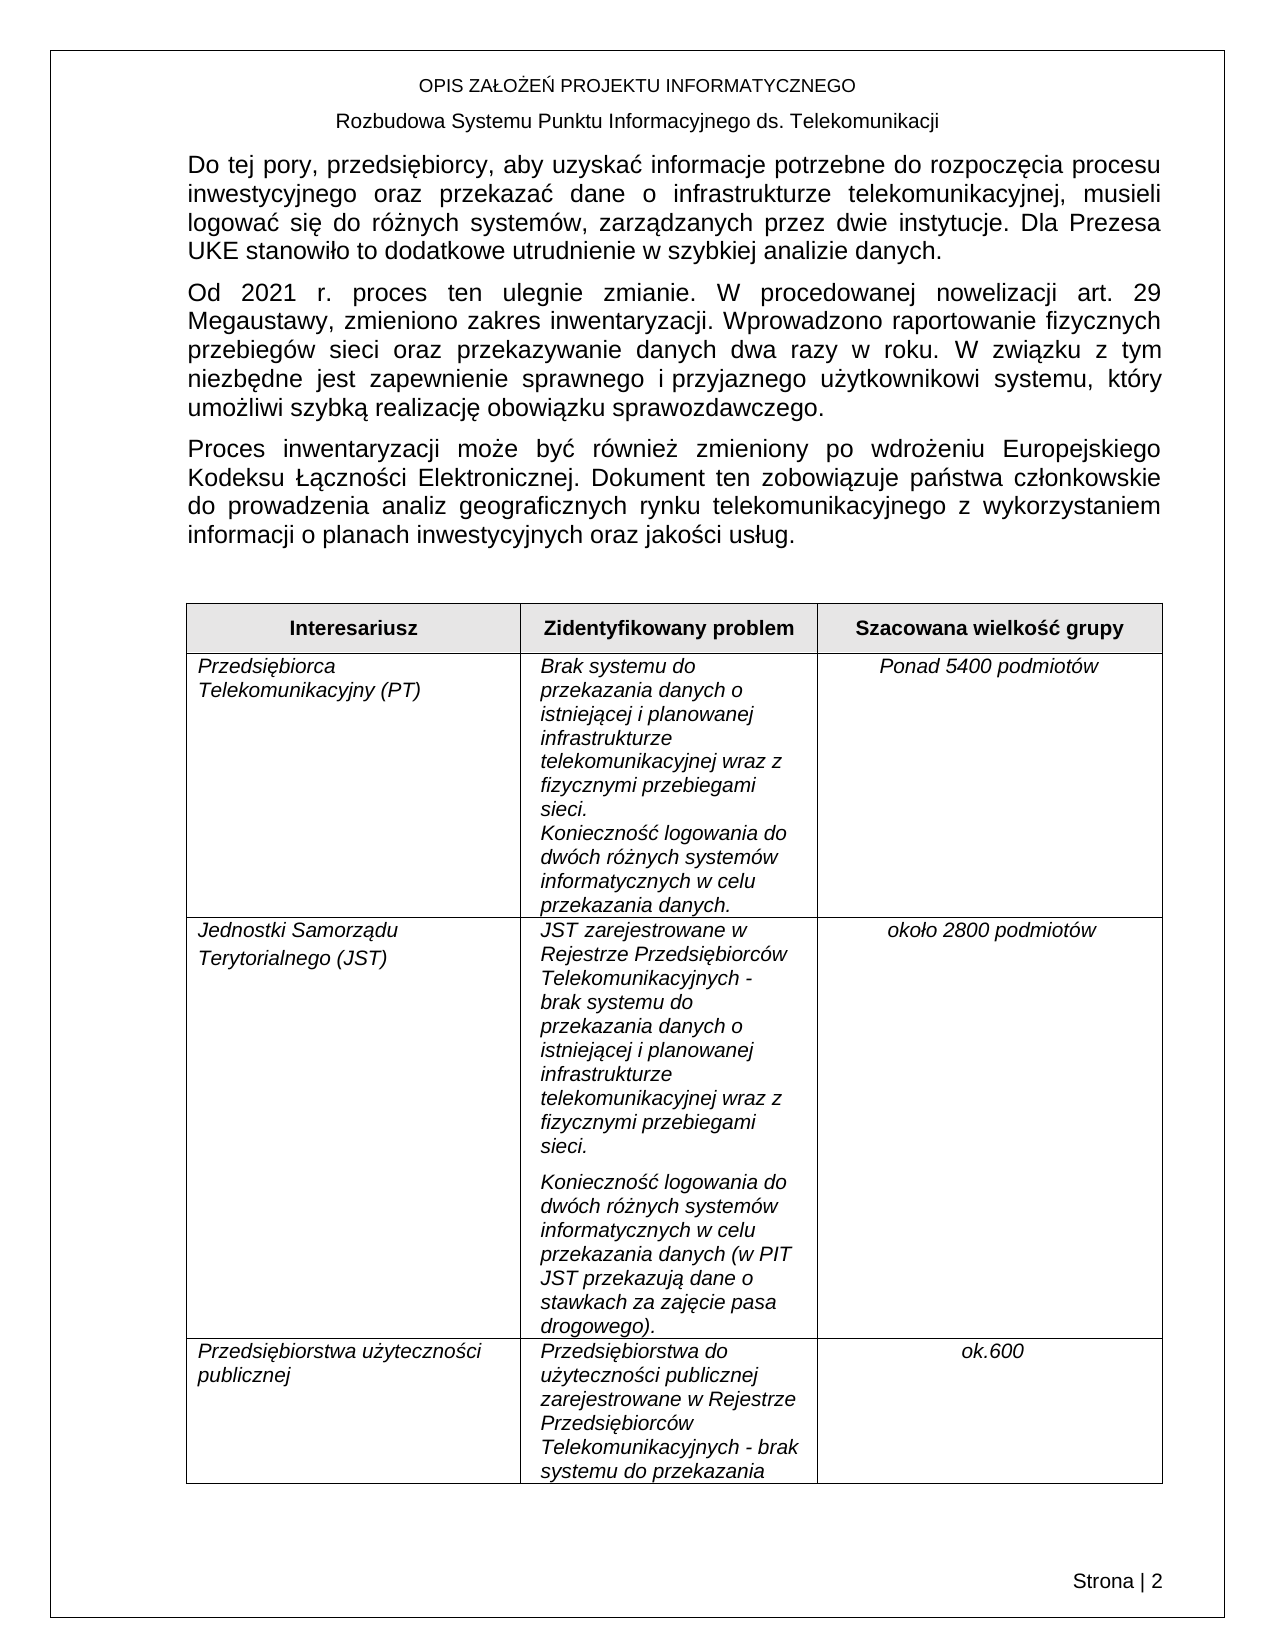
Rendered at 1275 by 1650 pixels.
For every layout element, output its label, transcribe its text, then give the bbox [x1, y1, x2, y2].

table_cell około 2800 podmiotów [818, 918, 1162, 1338]
text Od 2021 r. proces ten ulegnie zmianie. W procedowanej nowelizacji art. 29 Megaustawy, zmieniono zakres inwentaryzacji. Wprowadzono raportowanie fizycznych przebiegów sieci oraz przekazywanie danych dwa razy w roku. W związku z tym niezbędne jest zapewnienie sprawnego i przyjaznego użytkownikowi systemu, który umożliwi szybką realizację obowiązku sprawozdawczego. [187, 277, 1162, 421]
table_cell Przedsiębiorca Telekomunikacyjny (PT) [187, 654, 520, 917]
table_cell ok.600 [818, 1339, 1162, 1483]
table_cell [521, 1339, 817, 1483]
text Proces inwentaryzacji może być również zmieniony po wdrożeniu Europejskiego Kodeksu Łączności Elektronicznej. Dokument ten zobowiązuje państwa członkowskie do prowadzenia analiz geograficznych rynku telekomunikacyjnego z wykorzystaniem informacji o planach inwestycyjnych oraz jakości usług. [187, 434, 1162, 549]
table_cell Ponad 5400 podmiotów [818, 654, 1162, 917]
table_header Zidentyfikowany problem [521, 604, 817, 652]
table_cell Jednostki Samorządu Terytorialnego (JST) [187, 918, 520, 1338]
table_cell JST zarejestrowane w Rejestrze Przedsiębiorców Telekomunikacyjnych - brak systemu do przekazania danych o istniejącej i planowanej infrastrukturze telekomunikacyjnej wraz z fizycznymi przebiegami sieci. Konieczność logowania do dwóch różnych systemów informatycznych w celu przekazania danych (w PIT JST przekazują dane o stawkach za zajęcie pasa drogowego). [521, 918, 817, 1338]
table_header Szacowana wielkość grupy [818, 604, 1162, 652]
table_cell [187, 1339, 520, 1483]
table_cell Brak systemu do przekazania danych o istniejącej i planowanej infrastrukturze telekomunikacyjnej wraz z fizycznymi przebiegami sieci. Konieczność logowania do dwóch różnych systemów informatycznych w celu przekazania danych. [521, 654, 817, 917]
text Do tej pory, przedsiębiorcy, aby uzyskać informacje potrzebne do rozpoczęcia procesu inwestycyjnego oraz przekazać dane o infrastrukturze telekomunikacyjnej, musieli logować się do różnych systemów, zarządzanych przez dwie instytucje. Dla Prezesa UKE stanowiło to dodatkowe utrudnienie w szybkiej analizie danych. [187, 150, 1162, 265]
table_header Interesariusz [187, 604, 520, 652]
